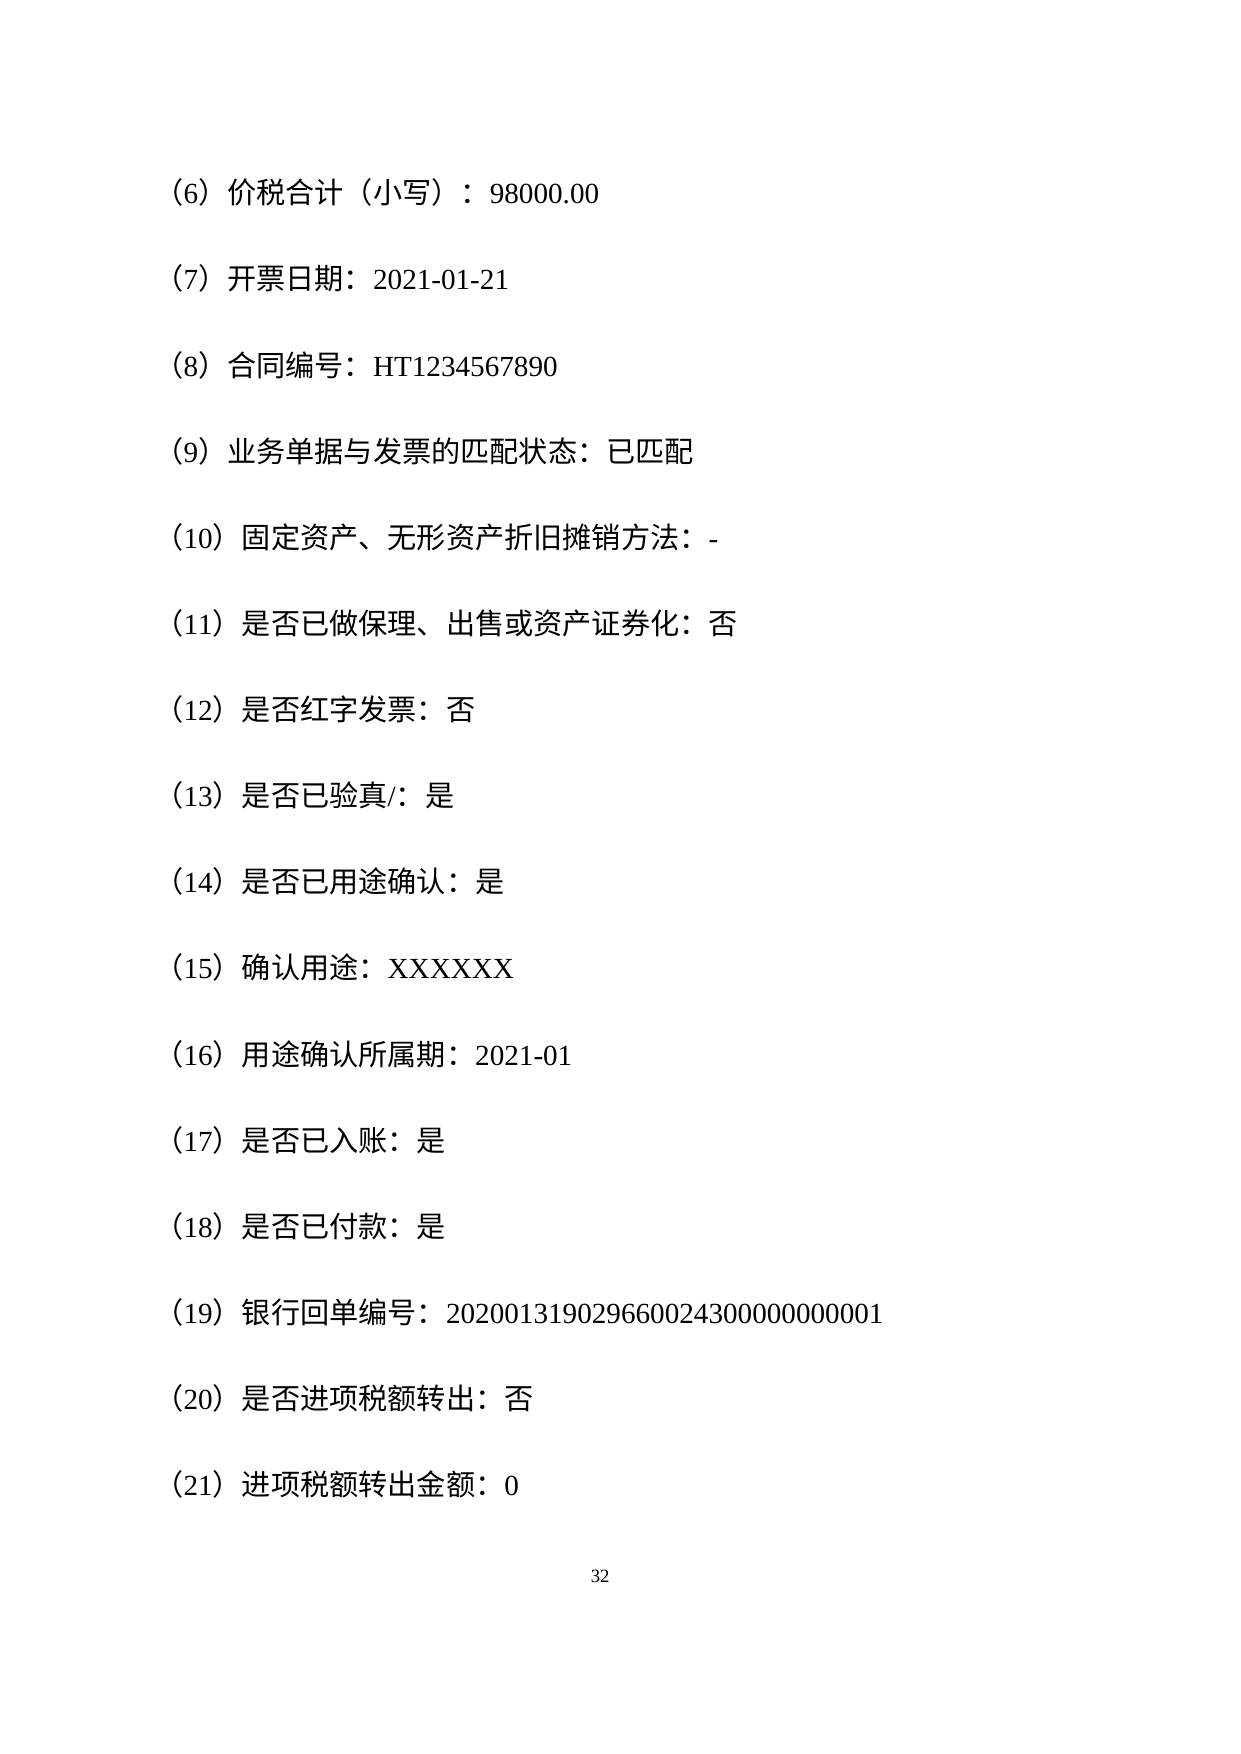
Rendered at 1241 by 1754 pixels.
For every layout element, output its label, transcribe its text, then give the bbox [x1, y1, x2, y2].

text （8）合同编号：HT1234567890 [154, 331, 1104, 396]
text （18）是否已付款：是 [154, 1192, 1104, 1257]
text （7）开票日期：2021-01-21 [96, 244, 1104, 309]
text （16）用途确认所属期：2021-01 [154, 1020, 1104, 1085]
text （12）是否红字发票：否 [96, 675, 1104, 740]
text （19）银行回单编号：202001319029660024300000000001 [154, 1278, 1104, 1343]
text （6）价税合计（小写）：98000.00 [96, 158, 1104, 223]
text （13）是否已验真/：是 [96, 761, 1104, 826]
text （14）是否已用途确认：是 [154, 848, 1104, 913]
text （11）是否已做保理、出售或资产证券化：否 [154, 589, 1104, 654]
text （15）确认用途：XXXXXX [154, 934, 1104, 999]
text （9）业务单据与发票的匹配状态：已匹配 [154, 417, 1104, 482]
text （17）是否已入账：是 [96, 1106, 1104, 1171]
text （20）是否进项税额转出：否 [154, 1364, 1104, 1429]
text （10）固定资产、无形资产折旧摊销方法：- [154, 503, 1104, 568]
text （21）进项税额转出金额：0 [154, 1451, 1104, 1516]
